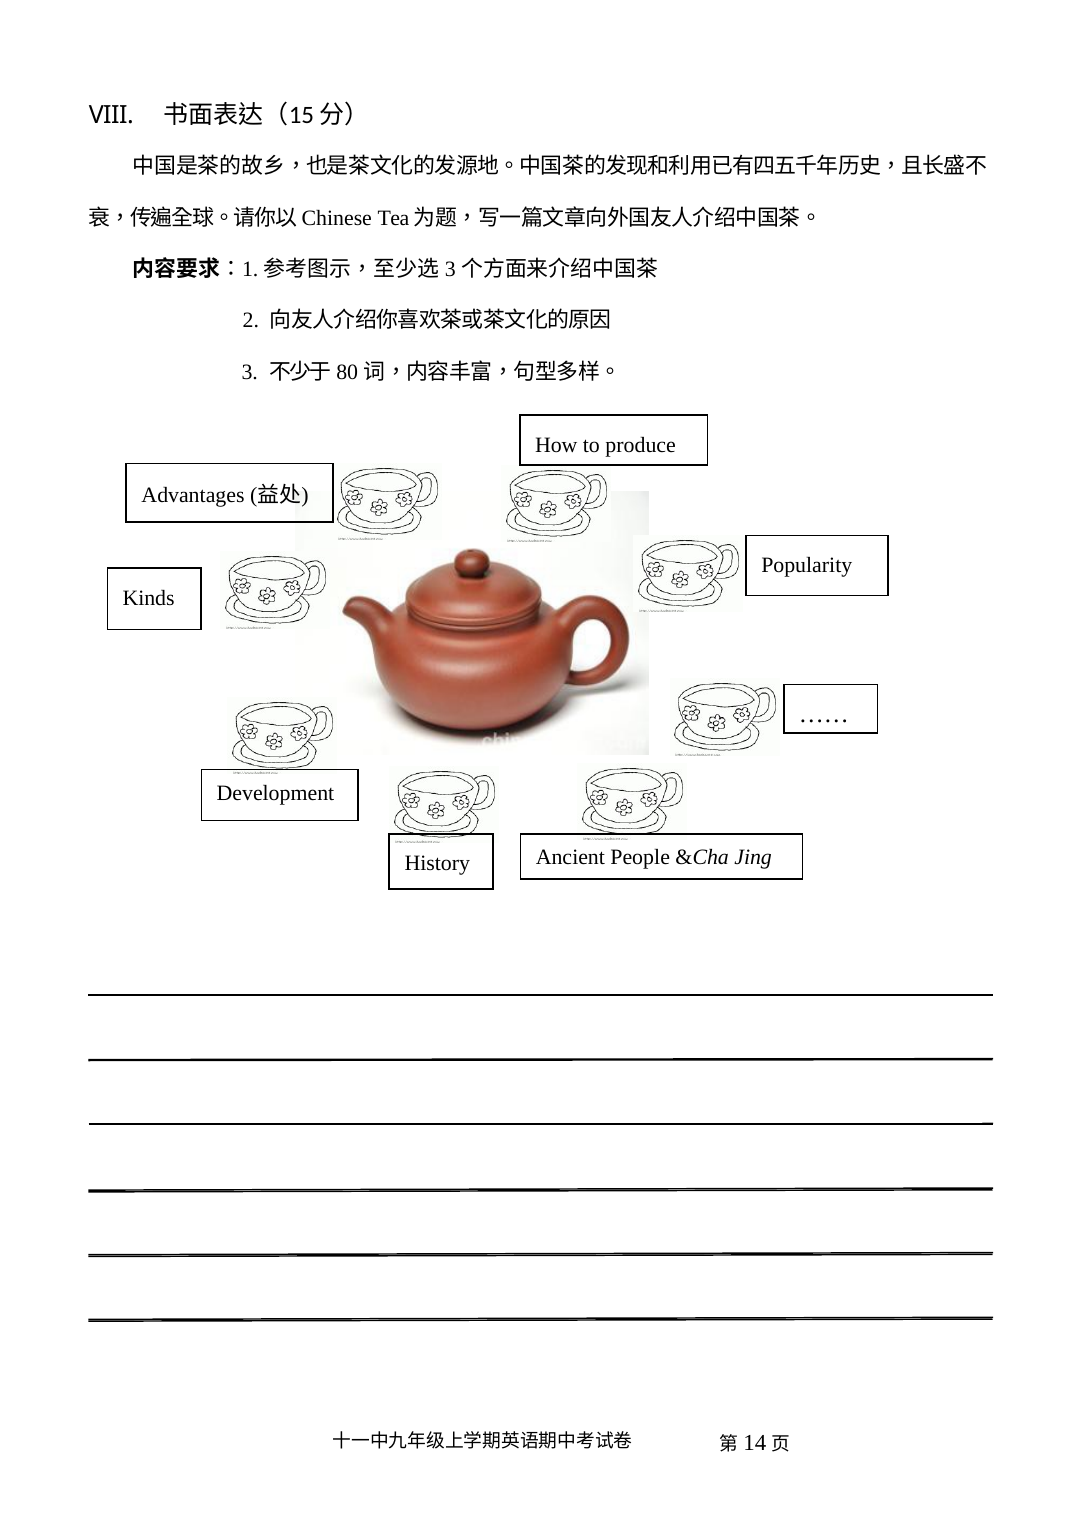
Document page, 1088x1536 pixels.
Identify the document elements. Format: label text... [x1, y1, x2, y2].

picture [295, 491, 332, 521]
picture [577, 835, 687, 840]
list 不少于 80 词，内容丰富，句型多样。 [241, 356, 1021, 386]
picture [220, 463, 743, 769]
text _ [88, 1100, 1021, 1127]
picture [670, 678, 780, 756]
list 向友人介绍你喜欢茶或茶文化的原因 [242, 304, 1021, 333]
text 内容要求：1. 参考图示，至少选 3 个方面来介绍中国茶 [132, 253, 1021, 283]
subtitle 书面表达（15 分） [88, 97, 1021, 131]
picture [390, 835, 492, 843]
picture [577, 763, 687, 833]
picture [389, 766, 499, 843]
picture [227, 770, 337, 774]
text 中国是茶的故乡，也是茶文化的发源地。中国茶的发现和利用已有四五千年历史，且长盛不衰，传遍全球。请你以 Chinese Tea 为题，写一篇文章向外国友人介绍中国茶。 [88, 150, 999, 231]
